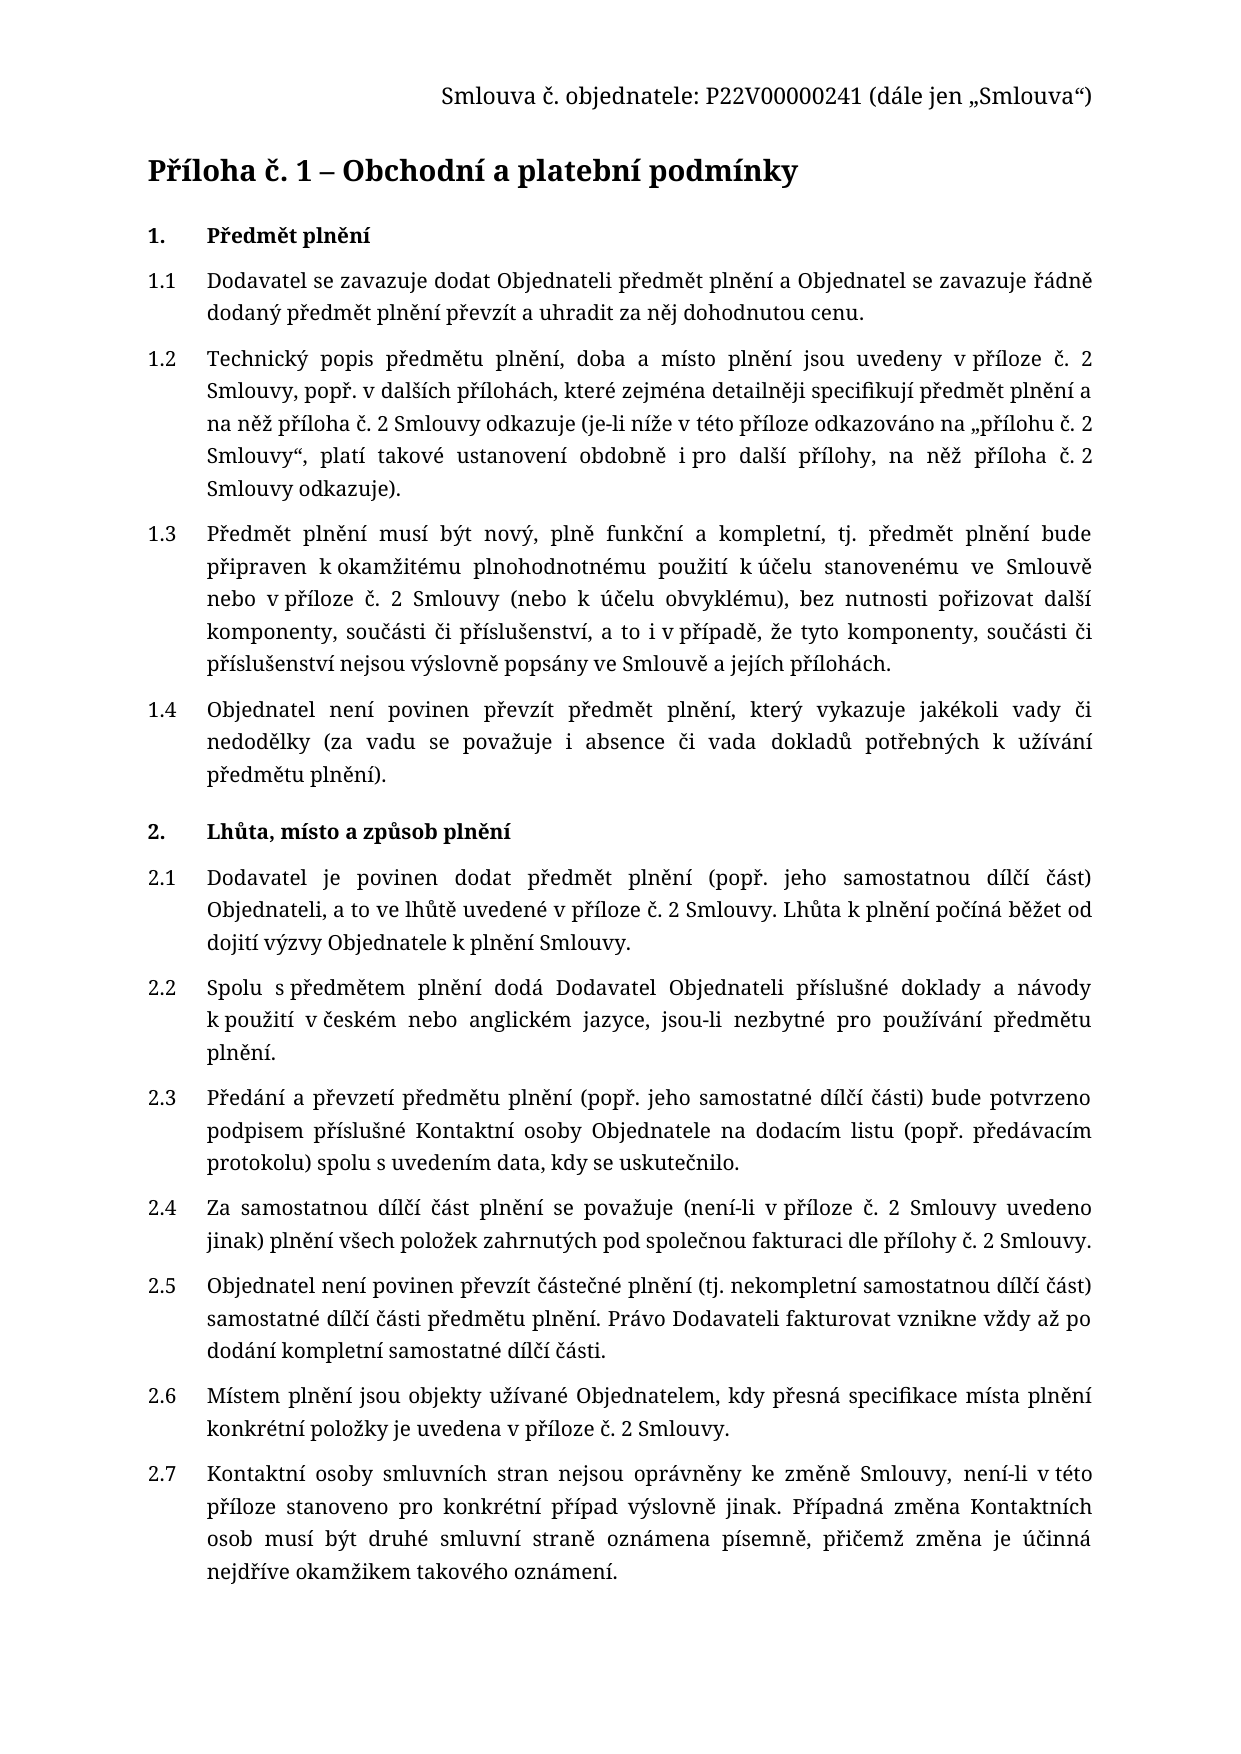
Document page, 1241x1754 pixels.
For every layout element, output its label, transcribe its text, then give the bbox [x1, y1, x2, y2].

list Kontaktní osoby smluvních stran nejsou oprávněny ke změně Smlouvy, není-li v této příloze stanoveno pro konkrétní případ výslovně jinak. Případná změna Kontaktních osob musí být druhé smluvní straně oznámena písemně, přičemž změna je účinná nejdříve okamžikem takového oznámení. [148, 1459, 1093, 1586]
list Předmět plnění musí být nový, plně funkční a kompletní, tj. předmět plnění bude připraven k okamžitému plnohodnotnému použití k účelu stanovenému ve Smlouvě nebo v příloze č. 2 Smlouvy (nebo k účelu obvyklému), bez nutnosti pořizovat další komponenty, součásti či příslušenství, a to i v případě, že tyto komponenty, součásti či příslušenství nejsou výslovně popsány ve Smlouvě a jejích přílohách. [148, 519, 1093, 678]
text Příloha č. 1 – Obchodní a platební podmínky [148, 150, 1093, 190]
list Objednatel není povinen převzít předmět plnění, který vykazuje jakékoli vady či nedodělky (za vadu se považuje i absence či vada dokladů potřebných k užívání předmětu plnění). [148, 695, 1093, 788]
list Místem plnění jsou objekty užívané Objednatelem, kdy přesná specifikace místa plnění konkrétní položky je uvedena v příloze č. 2 Smlouvy. [148, 1382, 1093, 1443]
list Předání a převzetí předmětu plnění (popř. jeho samostatné dílčí části) bude potvrzeno podpisem příslušné Kontaktní osoby Objednatele na dodacím listu (popř. předávacím protokolu) spolu s uvedením data, kdy se uskutečnilo. [148, 1083, 1093, 1177]
list Lhůta, místo a způsob plnění [148, 817, 1093, 846]
list Technický popis předmětu plnění, doba a místo plnění jsou uvedeny v příloze č. 2 Smlouvy, popř. v dalších přílohách, které zejména detailněji specifikují předmět plnění a na něž příloha č. 2 Smlouvy odkazuje (je-li níže v této příloze odkazováno na „přílohu č. 2 Smlouvy“, platí takové ustanovení obdobně i pro další přílohy, na něž příloha č. 2 Smlouvy odkazuje). [148, 344, 1093, 502]
list Spolu s předmětem plnění dodá Dodavatel Objednateli příslušné doklady a návody k použití v českém nebo anglickém jazyce, jsou-li nezbytné pro používání předmětu plnění. [148, 973, 1093, 1067]
list Dodavatel se zavazuje dodat Objednateli předmět plnění a Objednatel se zavazuje řádně dodaný předmět plnění převzít a uhradit za něj dohodnutou cenu. [148, 266, 1093, 327]
list Za samostatnou dílčí část plnění se považuje (není-li v příloze č. 2 Smlouvy uvedeno jinak) plnění všech položek zahrnutých pod společnou fakturaci dle přílohy č. 2 Smlouvy. [148, 1193, 1093, 1254]
list Dodavatel je povinen dodat předmět plnění (popř. jeho samostatnou dílčí část) Objednateli, a to ve lhůtě uvedené v příloze č. 2 Smlouvy. Lhůta k plnění počíná běžet od dojití výzvy Objednatele k plnění Smlouvy. [148, 863, 1093, 956]
list Předmět plnění [148, 221, 1093, 249]
list Objednatel není povinen převzít částečné plnění (tj. nekompletní samostatnou dílčí část) samostatné dílčí části předmětu plnění. Právo Dodavateli fakturovat vznikne vždy až po dodání kompletní samostatné dílčí části. [148, 1271, 1093, 1365]
